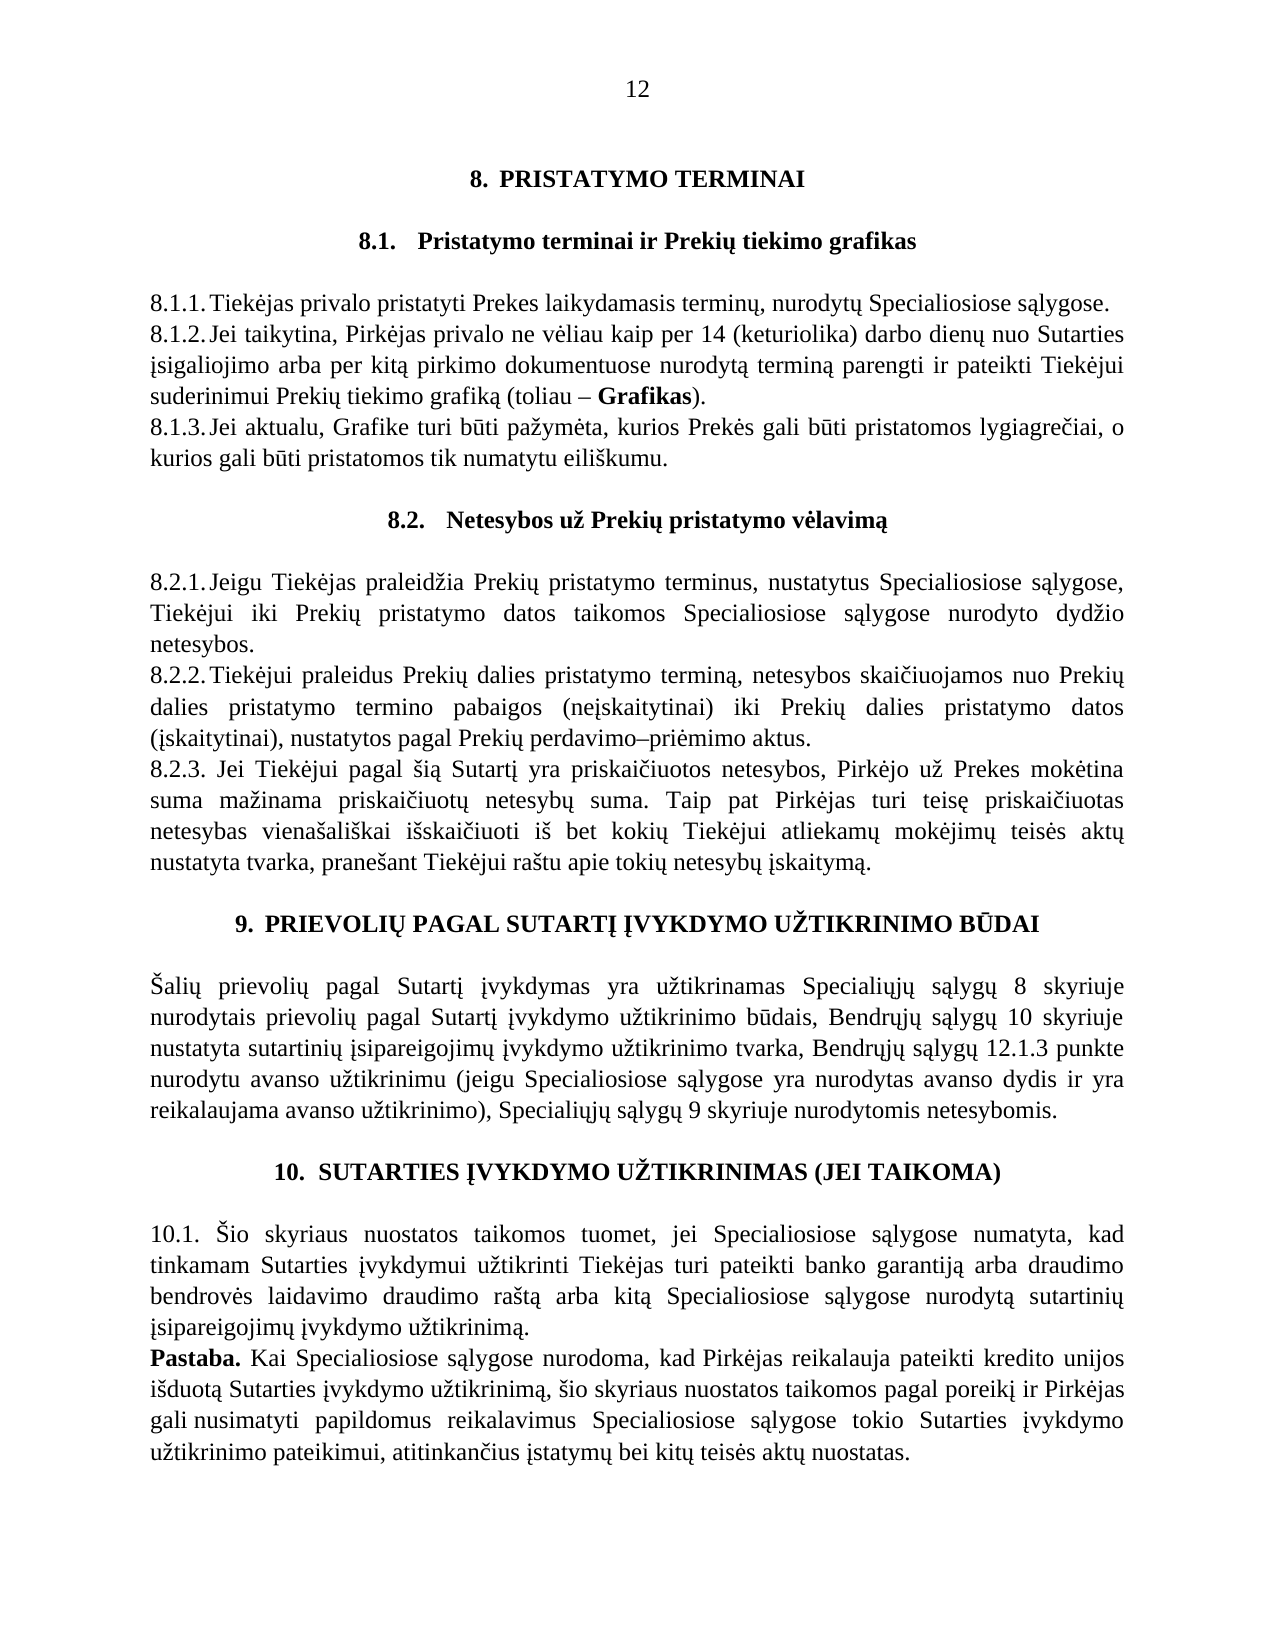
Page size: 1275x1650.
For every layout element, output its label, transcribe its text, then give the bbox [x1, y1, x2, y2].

text 8.1.2. Jei taikytina, Pirkėjas privalo ne vėliau kaip per 14 (keturiolika) darbo dienų nuo Sutarties įsigaliojimo arba per kitą pirkimo dokumentuose nurodytą terminą parengti ir pateikti Tiekėjui suderinimui Prekių tiekimo grafiką (toliau – Grafikas). [150, 319, 1125, 410]
text 8.2.1. Jeigu Tiekėjas praleidžia Prekių pristatymo terminus, nustatytus Specialiosiose sąlygose, Tiekėjui iki Prekių pristatymo datos taikomos Specialiosiose sąlygose nurodyto dydžio netesybos. [150, 567, 1125, 658]
text 9. Prievolių pagal Sutartį įvykdymo užtikrinimo būdai [150, 909, 1125, 938]
text 10.1. Šio skyriaus nuostatos taikomos tuomet, jei Specialiosiose sąlygose numatyta, kad tinkamam Sutarties įvykdymui užtikrinti Tiekėjas turi pateikti banko garantiją arba draudimo bendrovės laidavimo draudimo raštą arba kitą Specialiosiose sąlygose nurodytą sutartinių įsipareigojimų įvykdymo užtikrinimą. [150, 1310, 1125, 1341]
text Šalių prievolių pagal Sutartį įvykdymas yra užtikrinamas Specialiųjų sąlygų 8 skyriuje nurodytais prievolių pagal Sutartį įvykdymo užtikrinimo būdais, Bendrųjų sąlygų 10 skyriuje nustatyta sutartinių įsipareigojimų įvykdymo užtikrinimo tvarka, Bendrųjų sąlygų 12.1.3 punkte nurodytu avanso užtikrinimu (jeigu Specialiosiose sąlygose yra nurodytas avanso dydis ir yra reikalaujama avanso užtikrinimo), Specialiųjų sąlygų 9 skyriuje nurodytomis netesybomis. [150, 971, 1125, 1124]
text 8.2. Netesybos už Prekių pristatymo vėlavimą [150, 505, 1125, 534]
text 8.1.1. Tiekėjas privalo pristatyti Prekes laikydamasis terminų, nurodytų Specialiosiose sąlygose. [150, 288, 1125, 317]
text 8.1. Pristatymo terminai ir Prekių tiekimo grafikas [150, 226, 1125, 255]
text 8.1.3. Jei aktualu, Grafike turi būti pažymėta, kurios Prekės gali būti pristatomos lygiagrečiai, o kurios gali būti pristatomos tik numatytu eiliškumu. [150, 412, 1125, 472]
text 10. Sutarties įvykdymo užtikrinimas (JEI TAIKOMA) [150, 1157, 1125, 1186]
text 8.2.3. Jei Tiekėjui pagal šią Sutartį yra priskaičiuotos netesybos, Pirkėjo už Prekes mokėtina suma mažinama priskaičiuotų netesybų suma. Taip pat Pirkėjas turi teisę priskaičiuotas netesybas vienašališkai išskaičiuoti iš bet kokių Tiekėjui atliekamų mokėjimų teisės aktų nustatyta tvarka, pranešant Tiekėjui raštu apie tokių netesybų įskaitymą. [150, 754, 1125, 876]
text 8. PRISTATYMO terminai [150, 164, 1125, 193]
text 8.2.2. Tiekėjui praleidus Prekių dalies pristatymo terminą, netesybos skaičiuojamos nuo Prekių dalies pristatymo termino pabaigos (neįskaitytinai) iki Prekių dalies pristatymo datos (įskaitytinai), nustatytos pagal Prekių perdavimo–priėmimo aktus. [150, 661, 1125, 751]
text Pastaba. Kai Specialiosiose sąlygose nurodoma, kad Pirkėjas reikalauja pateikti kredito unijos išduotą Sutarties įvykdymo užtikrinimą, šio skyriaus nuostatos taikomos pagal poreikį ir Pirkėjas gali nusimatyti papildomus reikalavimus Specialiosiose sąlygose tokio Sutarties įvykdymo užtikrinimo pateikimui, atitinkančius įstatymų bei kitų teisės aktų nuostatas. [150, 1343, 1125, 1465]
